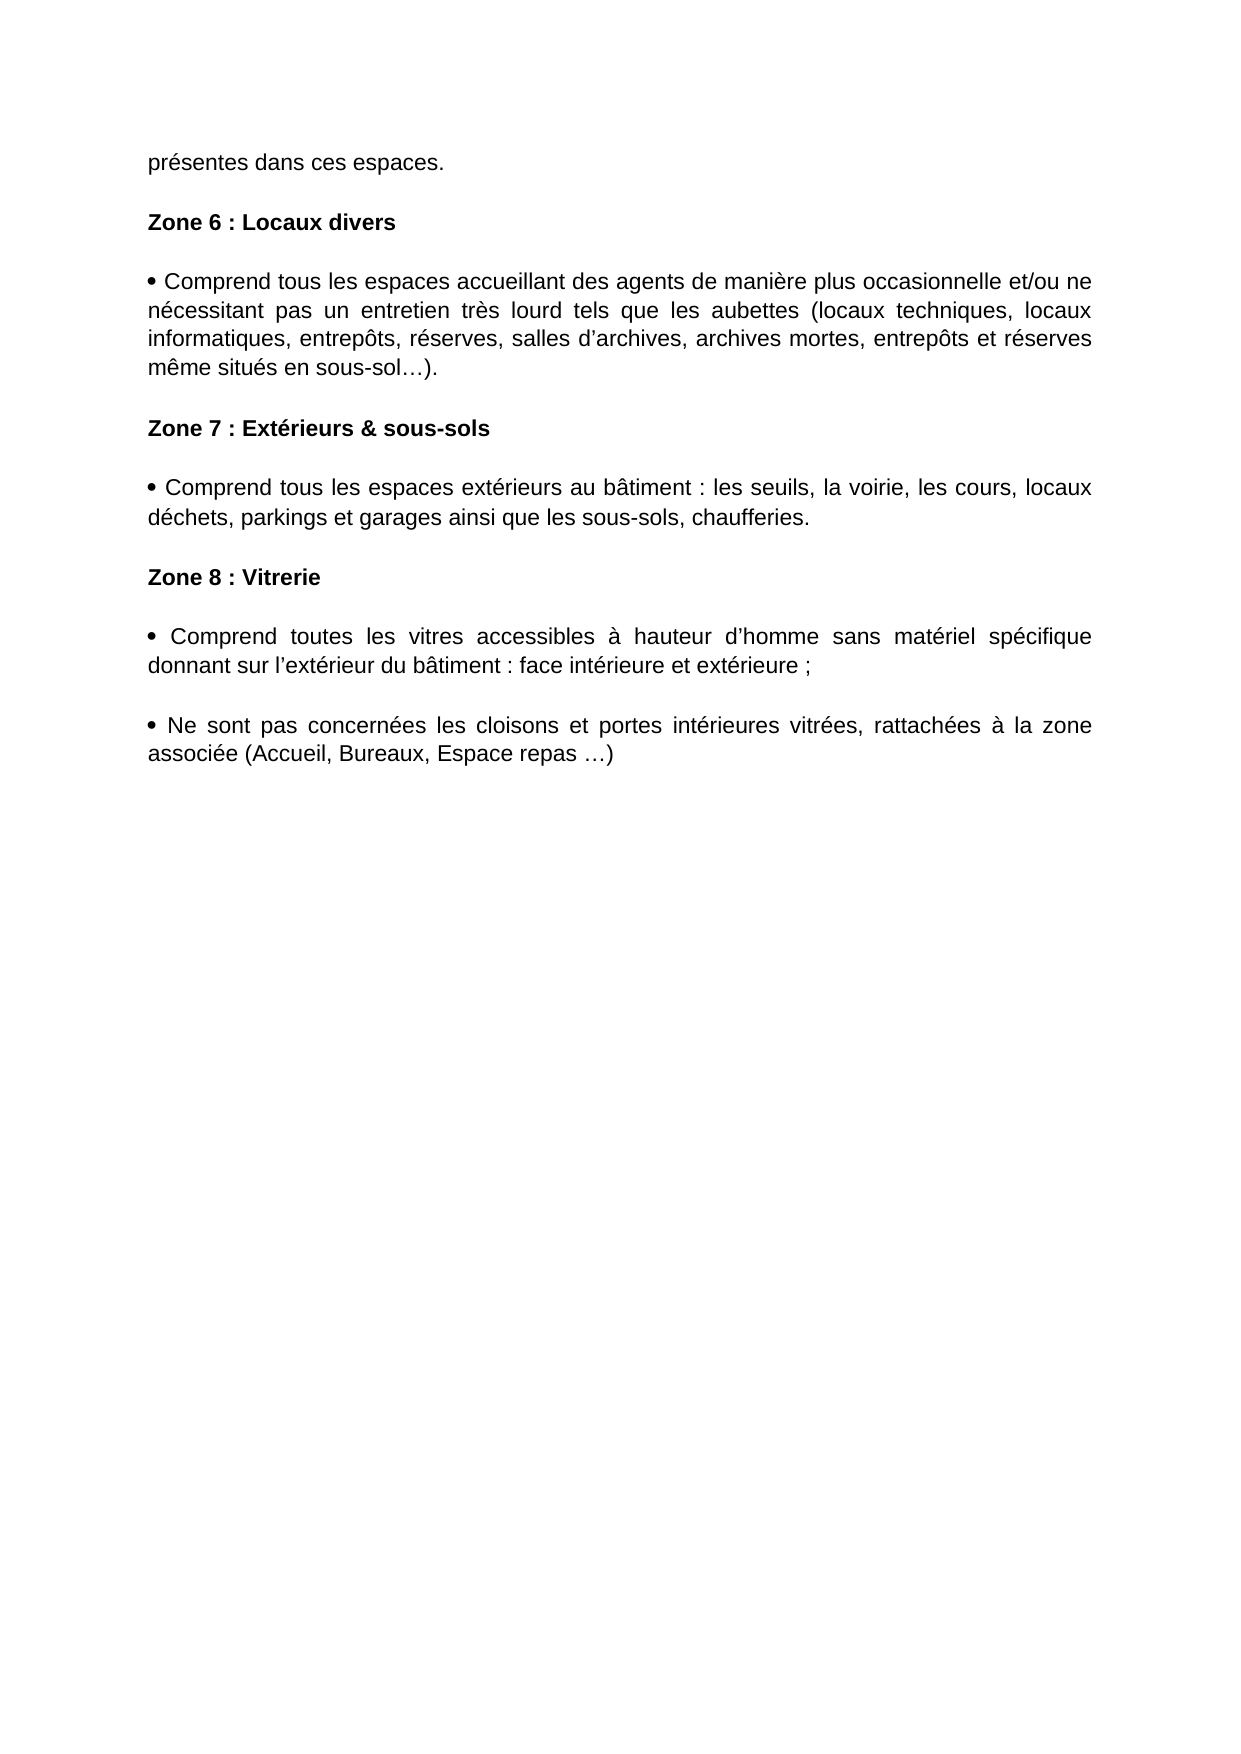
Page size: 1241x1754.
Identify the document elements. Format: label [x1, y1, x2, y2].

text [148, 148, 1093, 767]
